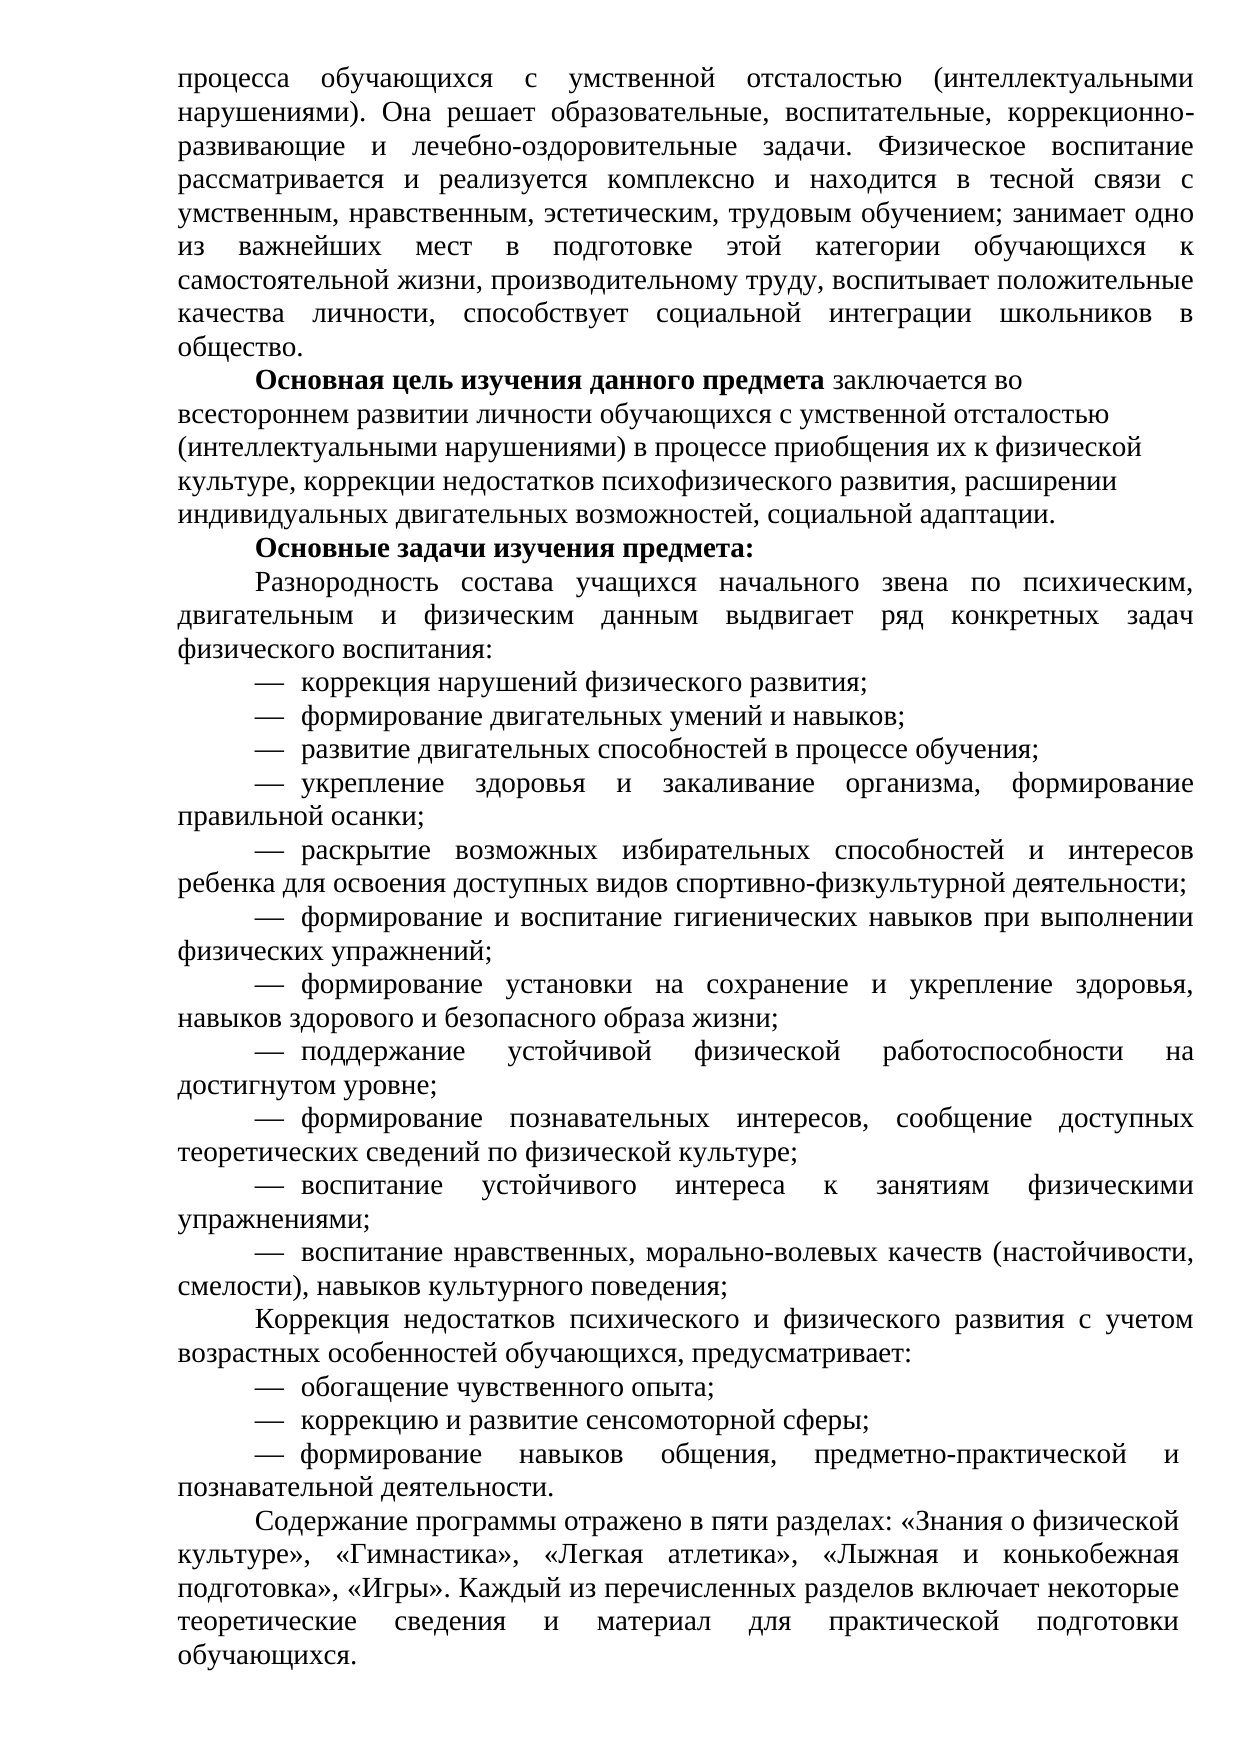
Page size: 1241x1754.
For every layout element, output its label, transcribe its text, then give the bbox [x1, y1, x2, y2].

text Основные задачи изучения предмета: [177, 531, 1194, 564]
list укрепление здоровья и закаливание организма, формирование правильной осанки; [177, 765, 1194, 832]
text Разнородность состава учащихся начального звена по психическим, двигательным и физическим данным выдвигает ряд конкретных задач физического воспитания: [177, 564, 1194, 665]
text Коррекция недостатков психического и физического развития с учетом возрастных особенностей обучающихся, предусматривает: [177, 1302, 1194, 1369]
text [177, 61, 1194, 363]
list раскрытие возможных избирательных способностей и интересов ребенка для освоения доступных видов спортивно-физкультурной деятельности; [177, 832, 1194, 899]
list коррекцию и развитие сенсомоторной сферы; [177, 1403, 1194, 1436]
text Содержание программы отражено в пяти разделах: «Знания о физической культуре», «Гимнастика», «Легкая атлетика», «Лыжная и конькобежная подготовка», «Игры». Каждый из перечисленных разделов включает некоторые теоретические сведения и материал для практической подготовки обучающихся. [177, 1503, 1180, 1671]
list формирование установки на сохранение и укрепление здоровья, навыков здорового и безопасного образа жизни; [177, 967, 1194, 1034]
list обогащение чувственного опыта; [177, 1369, 1194, 1403]
text Основная цель изучения данного предмета заключается во всестороннем развитии личности обучающихся с умственной отсталостью (интеллектуальными нарушениями) в процессе приобщения их к физической культуре, коррекции недостатков психофизического развития, расширении индивидуальных двигательных возможностей, социальной адаптации. [177, 363, 1194, 531]
list формирование двигательных умений и навыков; [177, 698, 1194, 732]
list формирование навыков общения, предметно-практической и познавательной деятельности. [177, 1436, 1180, 1503]
list воспитание нравственных, морально-волевых качеств (настойчивости, смелости), навыков культурного поведения; [177, 1235, 1194, 1302]
list формирование познавательных интересов, сообщение доступных теоретических сведений по физической культуре; [177, 1101, 1194, 1168]
list формирование и воспитание гигиенических навыков при выполнении физических упражнений; [177, 899, 1194, 967]
list воспитание устойчивого интереса к занятиям физическими упражнениями; [177, 1168, 1194, 1235]
list развитие двигательных способностей в процессе обучения; [177, 732, 1194, 765]
list поддержание устойчивой физической работоспособности на достигнутом уровне; [177, 1034, 1194, 1101]
list коррекция нарушений физического развития; [177, 665, 1194, 698]
